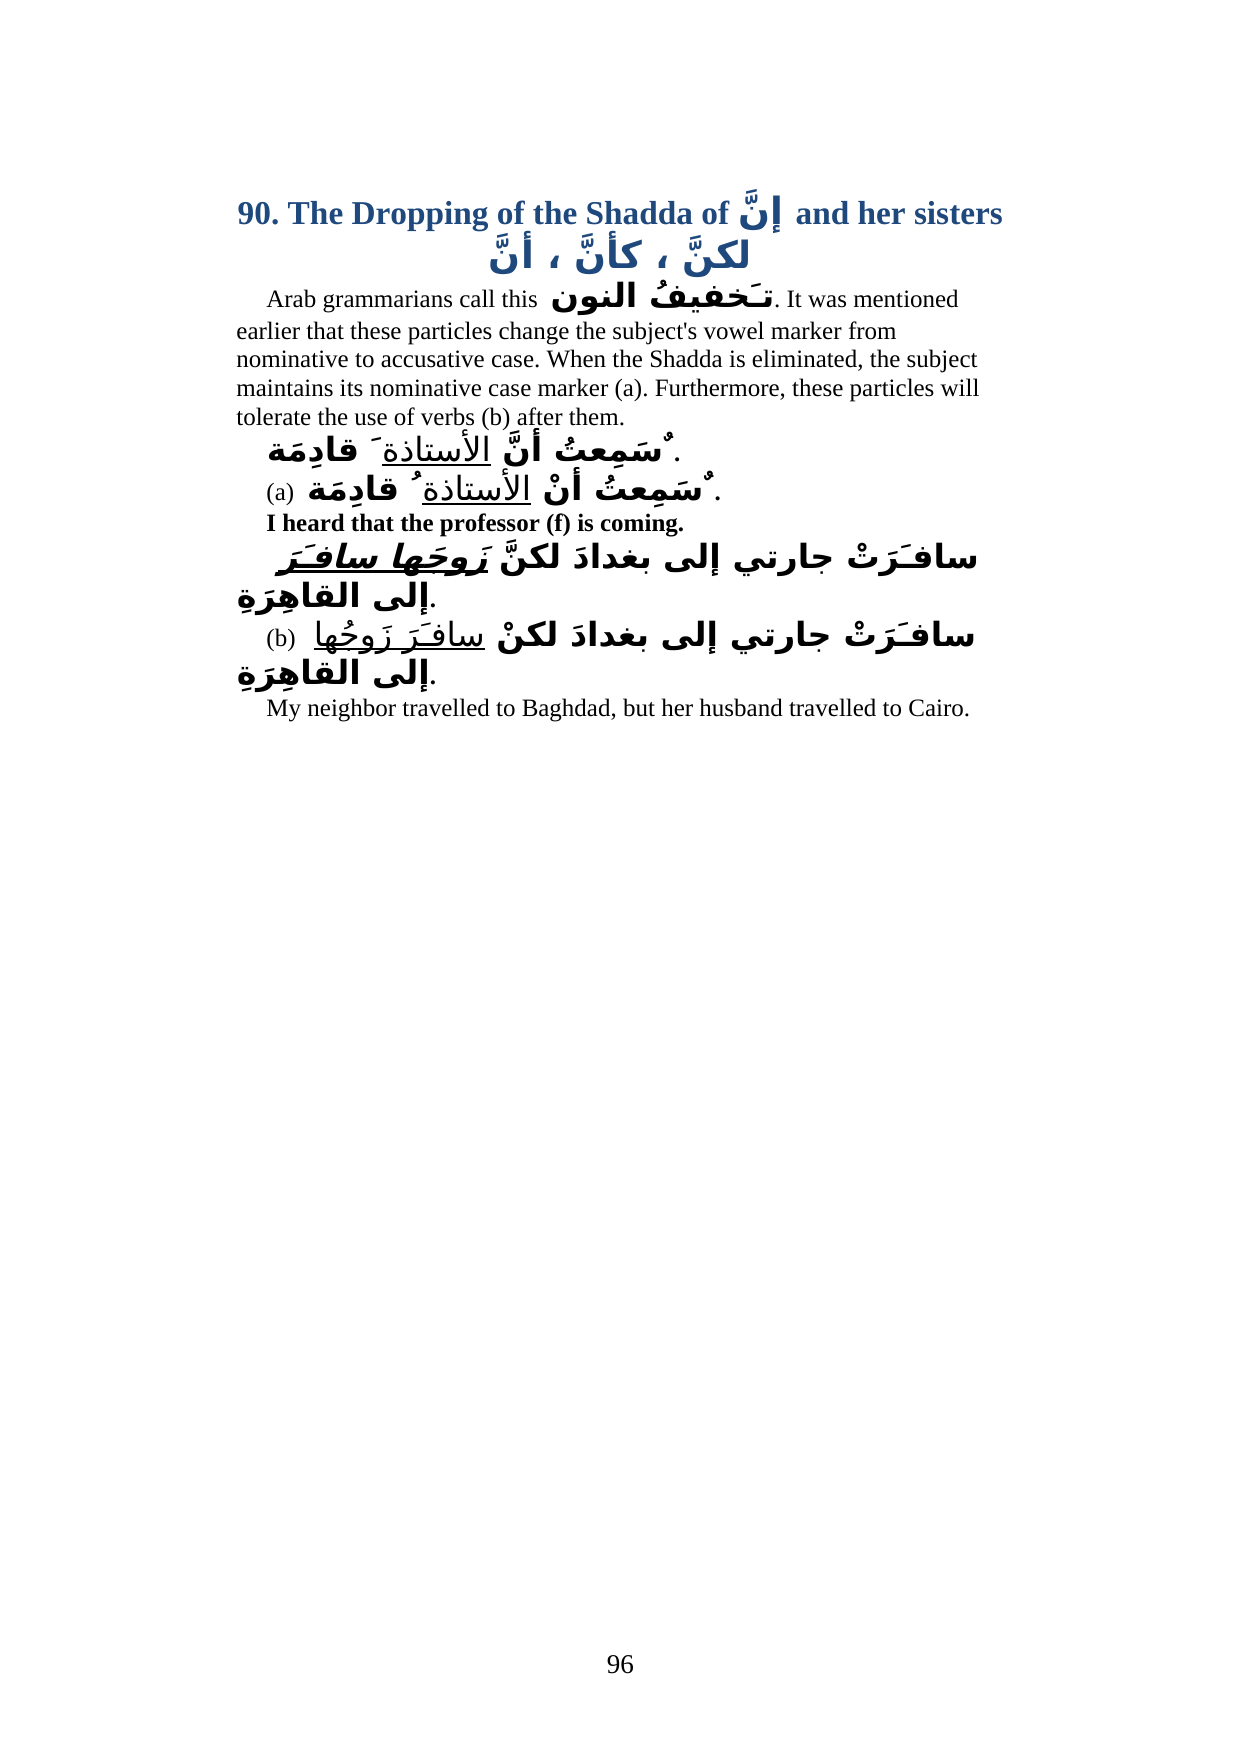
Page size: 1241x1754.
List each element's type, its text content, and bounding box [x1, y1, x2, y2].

text (a) سَمِعتُ أنْ الأستاذة ُ قادِمَة ٌ. [236, 470, 1004, 508]
text سافـَرَتْ جارتي إلی بغدادَ لکنَّ زَوجَها سافـَرَ إلی القاهِرَةِ. [236, 537, 1004, 615]
subtitle 90. The Dropping of the Shadda of إنَّ and her sisters لکنَّ ، کأنَّ ، أنَّ [236, 190, 1004, 277]
text Arab grammarians call this تـَخفيفُ النون. It was mentioned earlier that these particles change the subject's vowel marker from nominative to accusative case. When the Shadda is eliminated, the subject maintains its nominative case marker (a). Furthermore, these particles will tolerate the use of verbs (b) after them. [236, 277, 1004, 431]
text My neighbor travelled to , but her husband travelled to . [236, 693, 1004, 721]
text (b) سافـَرَتْ جارتي إلی بغدادَ لکنْ سافـَرَ زَوجُها إلی القاهِرَةِ. [236, 615, 1004, 693]
text سَمِعتُ أنَّ الأستاذة َ قادِمَة ٌ. [236, 431, 1004, 470]
text I heard that the professor (f) is coming. [236, 508, 1004, 537]
